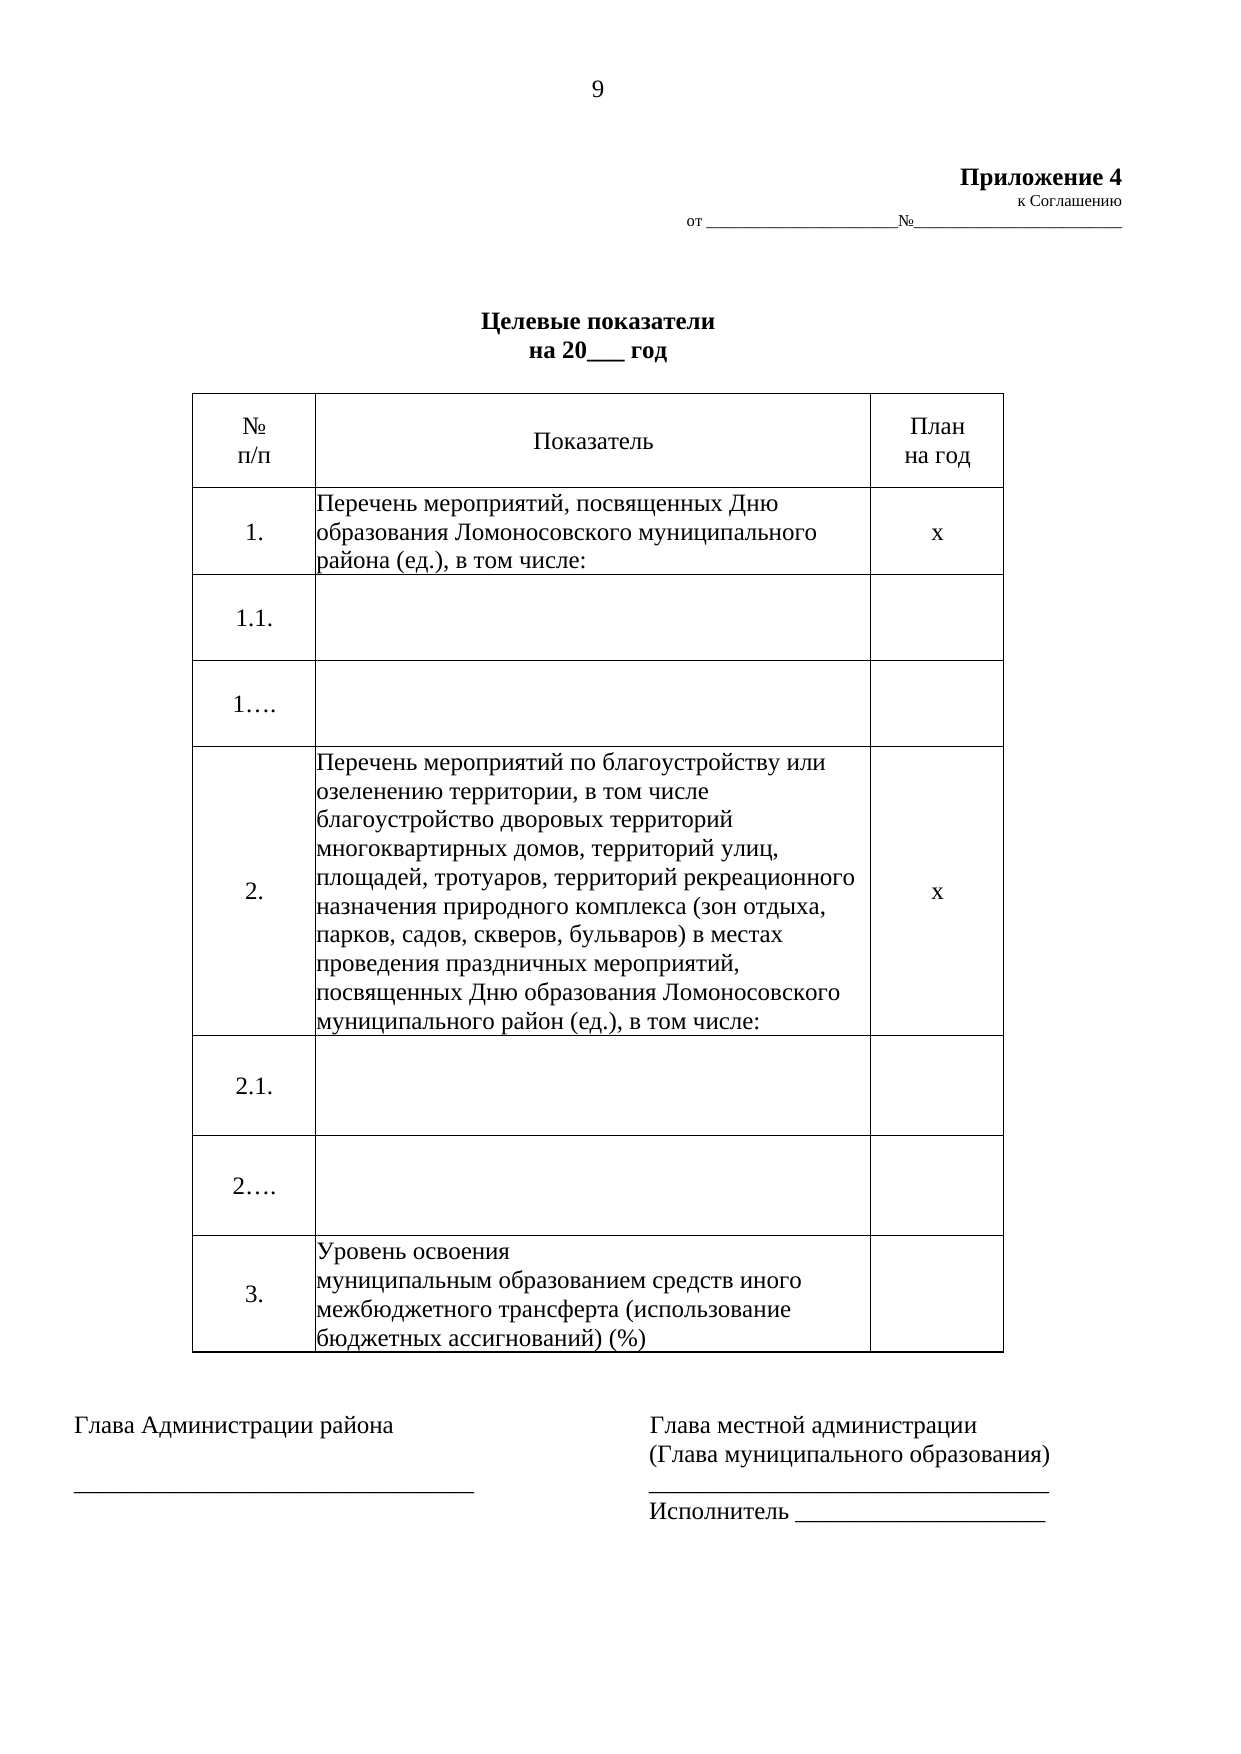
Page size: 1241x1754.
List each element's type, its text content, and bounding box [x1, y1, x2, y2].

text на 20___ год [74, 335, 1122, 364]
table_cell [316, 1136, 870, 1235]
table_cell [316, 661, 870, 746]
table_cell 2.1. [193, 1036, 315, 1135]
table_cell [871, 575, 1003, 660]
text Исполнитель ____________________ [74, 1496, 1066, 1525]
table_cell 1.1. [193, 575, 315, 660]
table_header План на год [871, 394, 1003, 487]
text от _______________________№_________________________ [74, 210, 1122, 229]
text ________________________________ ________________________________ [74, 1467, 1066, 1496]
table_cell х [871, 747, 1003, 1034]
table_cell 1…. [193, 661, 315, 746]
table_cell 3. [193, 1236, 315, 1351]
table_cell х [871, 488, 1003, 574]
table_cell [316, 575, 870, 660]
table_header № п/п [193, 394, 315, 487]
text Приложение 4 [74, 162, 1122, 191]
table_cell [316, 1036, 870, 1135]
table_cell [871, 1236, 1003, 1351]
table_cell [871, 1036, 1003, 1135]
table_cell 2. [193, 747, 315, 1034]
text к Соглашению [74, 191, 1122, 210]
table_cell Перечень мероприятий по благоустройству или озеленению территории, в том числе благоустройство дворовых территорий многоквартирных домов, территорий улиц, площадей, тротуаров, территорий рекреационного назначения природного комплекса (зон отдыха, парков, садов, скверов, бульваров) в местах проведения праздничных мероприятий, посвященных Дню образования Ломоносовского муниципального район (ед.), в том числе: [316, 747, 870, 1034]
table_cell [871, 1136, 1003, 1235]
table_cell 1. [193, 488, 315, 574]
table_header Показатель [316, 394, 870, 487]
text Глава Администрации района Глава местной администрации [74, 1410, 1066, 1439]
table_cell Перечень мероприятий, посвященных Дню образования Ломоносовского муниципального района (ед.), в том числе: [316, 488, 870, 574]
table_cell [871, 661, 1003, 746]
text Целевые показатели [74, 306, 1122, 335]
table_cell 2…. [193, 1136, 315, 1235]
text (Глава муниципального образования) [74, 1439, 1066, 1467]
